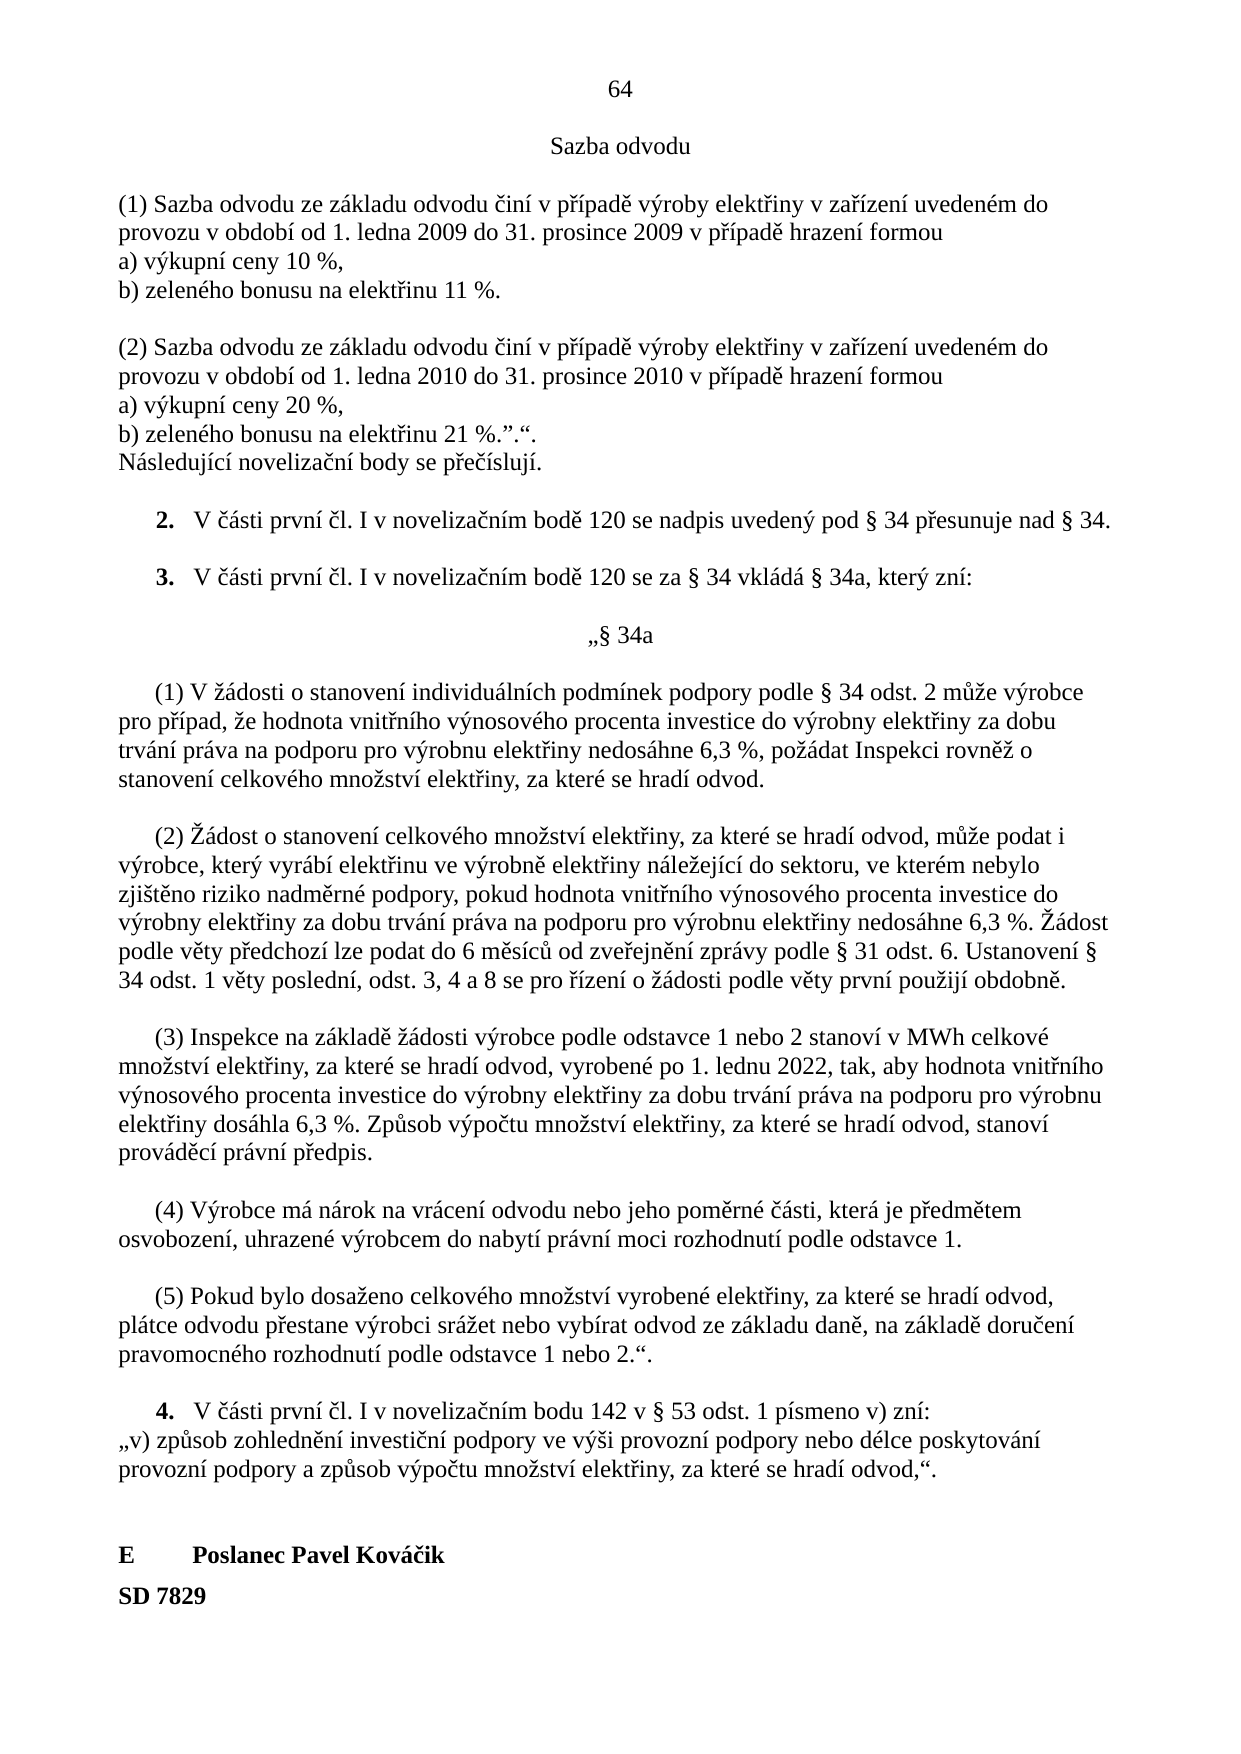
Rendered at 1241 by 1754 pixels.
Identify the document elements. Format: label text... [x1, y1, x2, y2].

text Následující novelizační body se přečíslují. [118, 447, 1122, 476]
list V části první čl. I v novelizačním bodě 120 se za § 34 vkládá § 34a, který zní: [156, 562, 1112, 591]
list V části první čl. I v novelizačním bodě 120 se nadpis uvedený pod § 34 přesunuje nad § 34. [156, 505, 1112, 534]
text a) výkupní ceny 20 %, [118, 390, 1122, 419]
text Sazba odvodu [118, 131, 1122, 160]
text (2) Sazba odvodu ze základu odvodu činí v případě výroby elektřiny v zařízení uvedeném do provozu v období od 1. ledna 2010 do 31. prosince 2010 v případě hrazení formou [118, 332, 1122, 390]
text b) zeleného bonusu na elektřinu 11 %. [118, 275, 1122, 304]
text „§ 34a [118, 620, 1122, 649]
text b) zeleného bonusu na elektřinu 21 %.”.“. [118, 419, 1122, 447]
text (2) Žádost o stanovení celkového množství elektřiny, za které se hradí odvod, může podat i výrobce, který vyrábí elektřinu ve výrobně elektřiny náležející do sektoru, ve kterém nebylo zjištěno riziko nadměrné podpory, pokud hodnota vnitřního výnosového procenta investice do výrobny elektřiny za dobu trvání práva na podporu pro výrobnu elektřiny nedosáhne 6,3 %. Žádost podle věty předchozí lze podat do 6 měsíců od zveřejnění zprávy podle § 31 odst. 6. Ustanovení § 34 odst. 1 věty poslední, odst. 3, 4 a 8 se pro řízení o žádosti podle věty první použijí obdobně. [118, 821, 1113, 994]
text (5) Pokud bylo dosaženo celkového množství vyrobené elektřiny, za které se hradí odvod, plátce odvodu přestane výrobci srážet nebo vybírat odvod ze základu daně, na základě doručení pravomocného rozhodnutí podle odstavce 1 nebo 2.“. [118, 1281, 1113, 1367]
text E Poslanec Pavel Kováčik [118, 1540, 1122, 1569]
text (1) V žádosti o stanovení individuálních podmínek podpory podle § 34 odst. 2 může výrobce pro případ, že hodnota vnitřního výnosového procenta investice do výrobny elektřiny za dobu trvání práva na podporu pro výrobnu elektřiny nedosáhne 6,3 %, požádat Inspekci rovněž o stanovení celkového množství elektřiny, za které se hradí odvod. [118, 677, 1113, 792]
text (3) Inspekce na základě žádosti výrobce podle odstavce 1 nebo 2 stanoví v MWh celkové množství elektřiny, za které se hradí odvod, vyrobené po 1. lednu 2022, tak, aby hodnota vnitřního výnosového procenta investice do výrobny elektřiny za dobu trvání práva na podporu pro výrobnu elektřiny dosáhla 6,3 %. Způsob výpočtu množství elektřiny, za které se hradí odvod, stanoví prováděcí právní předpis. [118, 1022, 1113, 1166]
text „v) způsob zohlednění investiční podpory ve výši provozní podpory nebo délce poskytování provozní podpory a způsob výpočtu množství elektřiny, za které se hradí odvod,“. [118, 1425, 1122, 1482]
text (4) Výrobce má nárok na vrácení odvodu nebo jeho poměrné části, která je předmětem osvobození, uhrazené výrobcem do nabytí právní moci rozhodnutí podle odstavce 1. [118, 1195, 1113, 1252]
text (1) Sazba odvodu ze základu odvodu činí v případě výroby elektřiny v zařízení uvedeném do provozu v období od 1. ledna 2009 do 31. prosince 2009 v případě hrazení formou [118, 189, 1122, 246]
list V části první čl. I v novelizačním bodu 142 v § 53 odst. 1 písmeno v) zní: [156, 1396, 1112, 1425]
text SD 7829 [118, 1581, 1122, 1610]
text a) výkupní ceny 10 %, [118, 246, 1122, 275]
